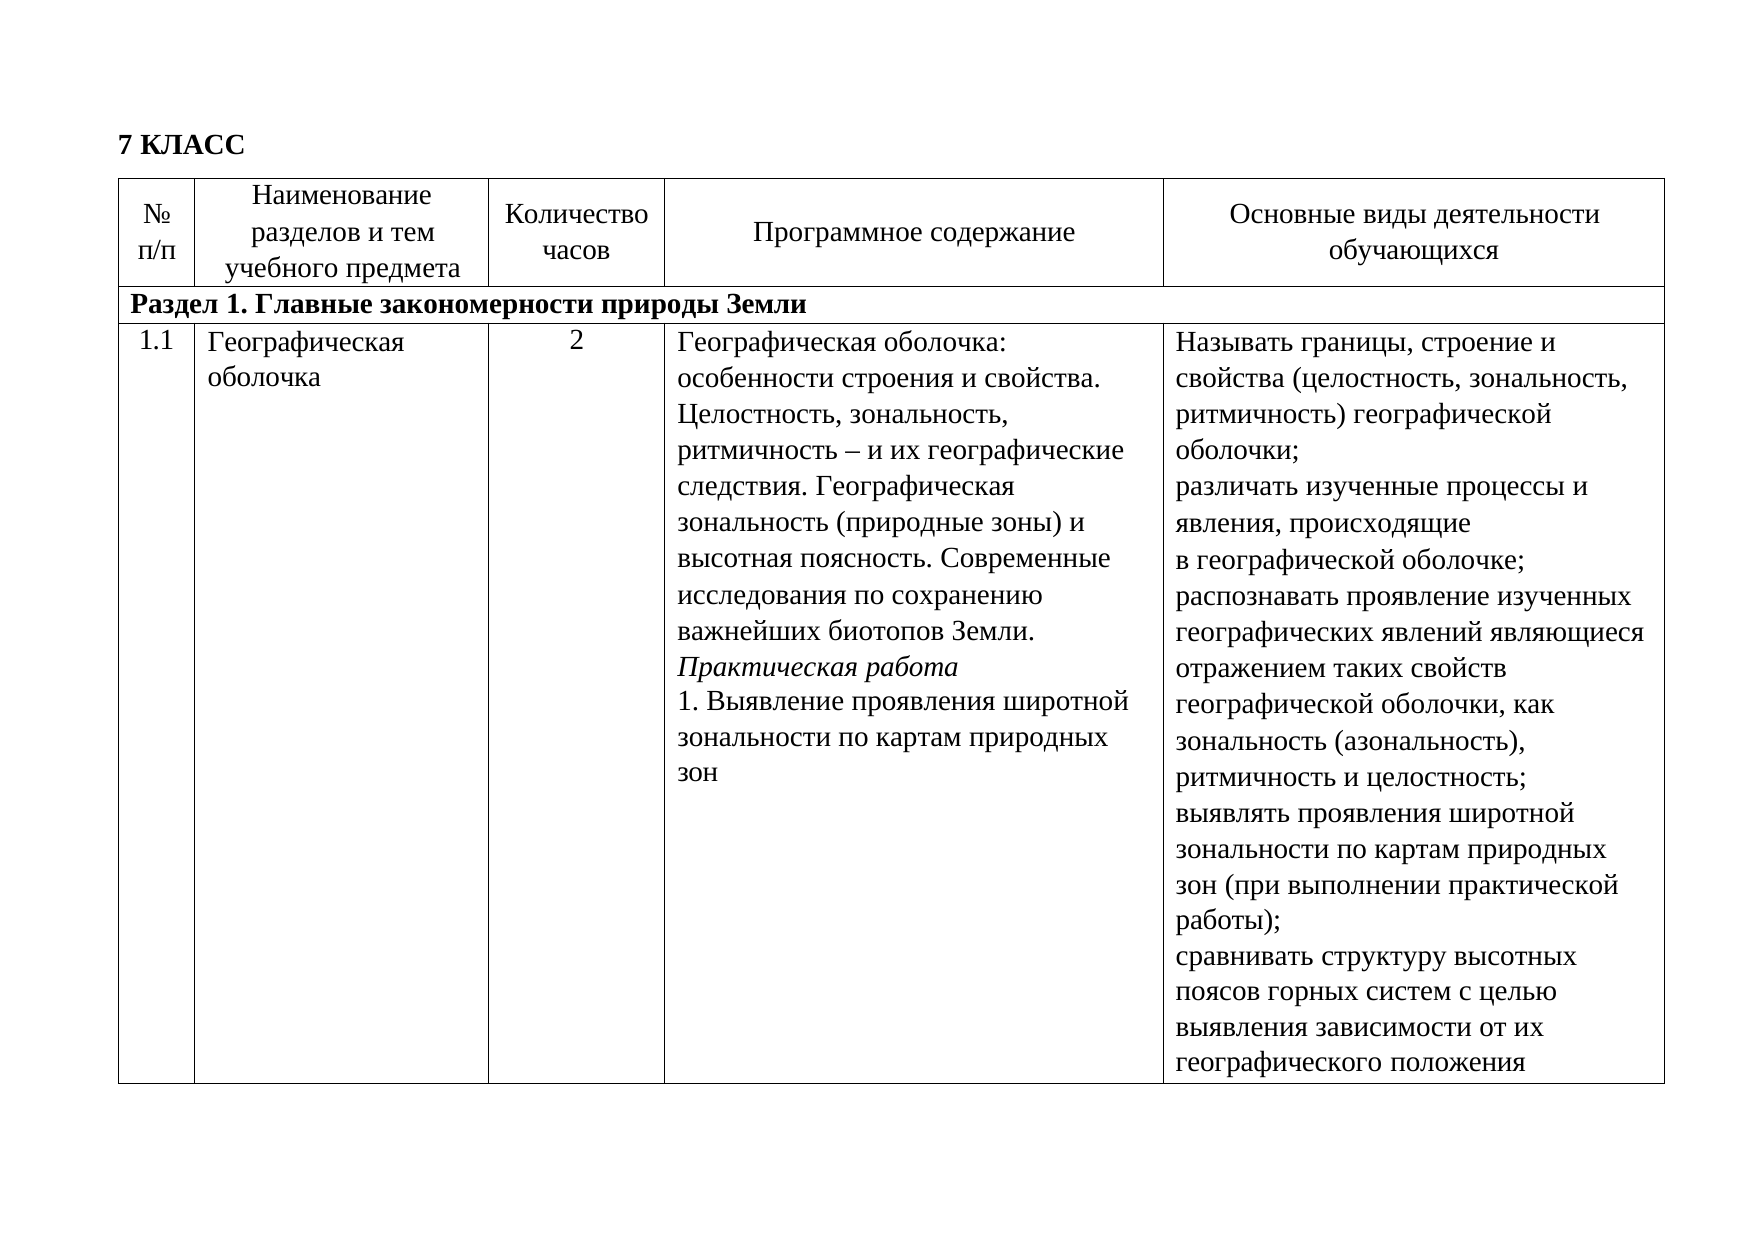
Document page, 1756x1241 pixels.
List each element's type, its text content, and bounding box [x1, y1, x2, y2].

table_cell Географическая оболочка [195, 324, 488, 1083]
table_header № п/п [119, 179, 194, 286]
table_cell Раздел 1. Главные закономерности природы Земли [119, 287, 1664, 323]
table_header Количество часов [489, 179, 664, 286]
table_header Программное содержание [665, 179, 1163, 286]
table_cell Называть границы, строение и свойства (целостность, зональность, ритмичность) географической оболочки; различать изученные процессы и явления, происходящие в географической оболочке; распознавать проявление изученных географических явлений являющиеся отражением таких свойств географической оболочки, как зональность (азональность), ритмичность и целостность; выявлять проявления широтной зональности по картам природных зон (при выполнении практической работы); сравнивать структуру высотных поясов горных систем с целью выявления зависимости от их географического положения [1164, 324, 1664, 1083]
table_header Наименование разделов и тем учебного предмета [195, 179, 488, 286]
table_cell 2 [489, 324, 664, 1083]
table_header Основные виды деятельности обучающихся [1164, 179, 1664, 286]
table_cell 1.1 [119, 324, 194, 1083]
subtitle КЛАСС [118, 127, 1667, 161]
table_cell Географическая оболочка: особенности строения и свойства. Целостность, зональность, ритмичность – и их географические следствия. Географическая зональность (природные зоны) и высотная поясность. Современные исследования по сохранению важнейших биотопов Земли. Практическая работа 1. Выявление проявления широтной зональности по картам природных зон [665, 324, 1163, 1083]
